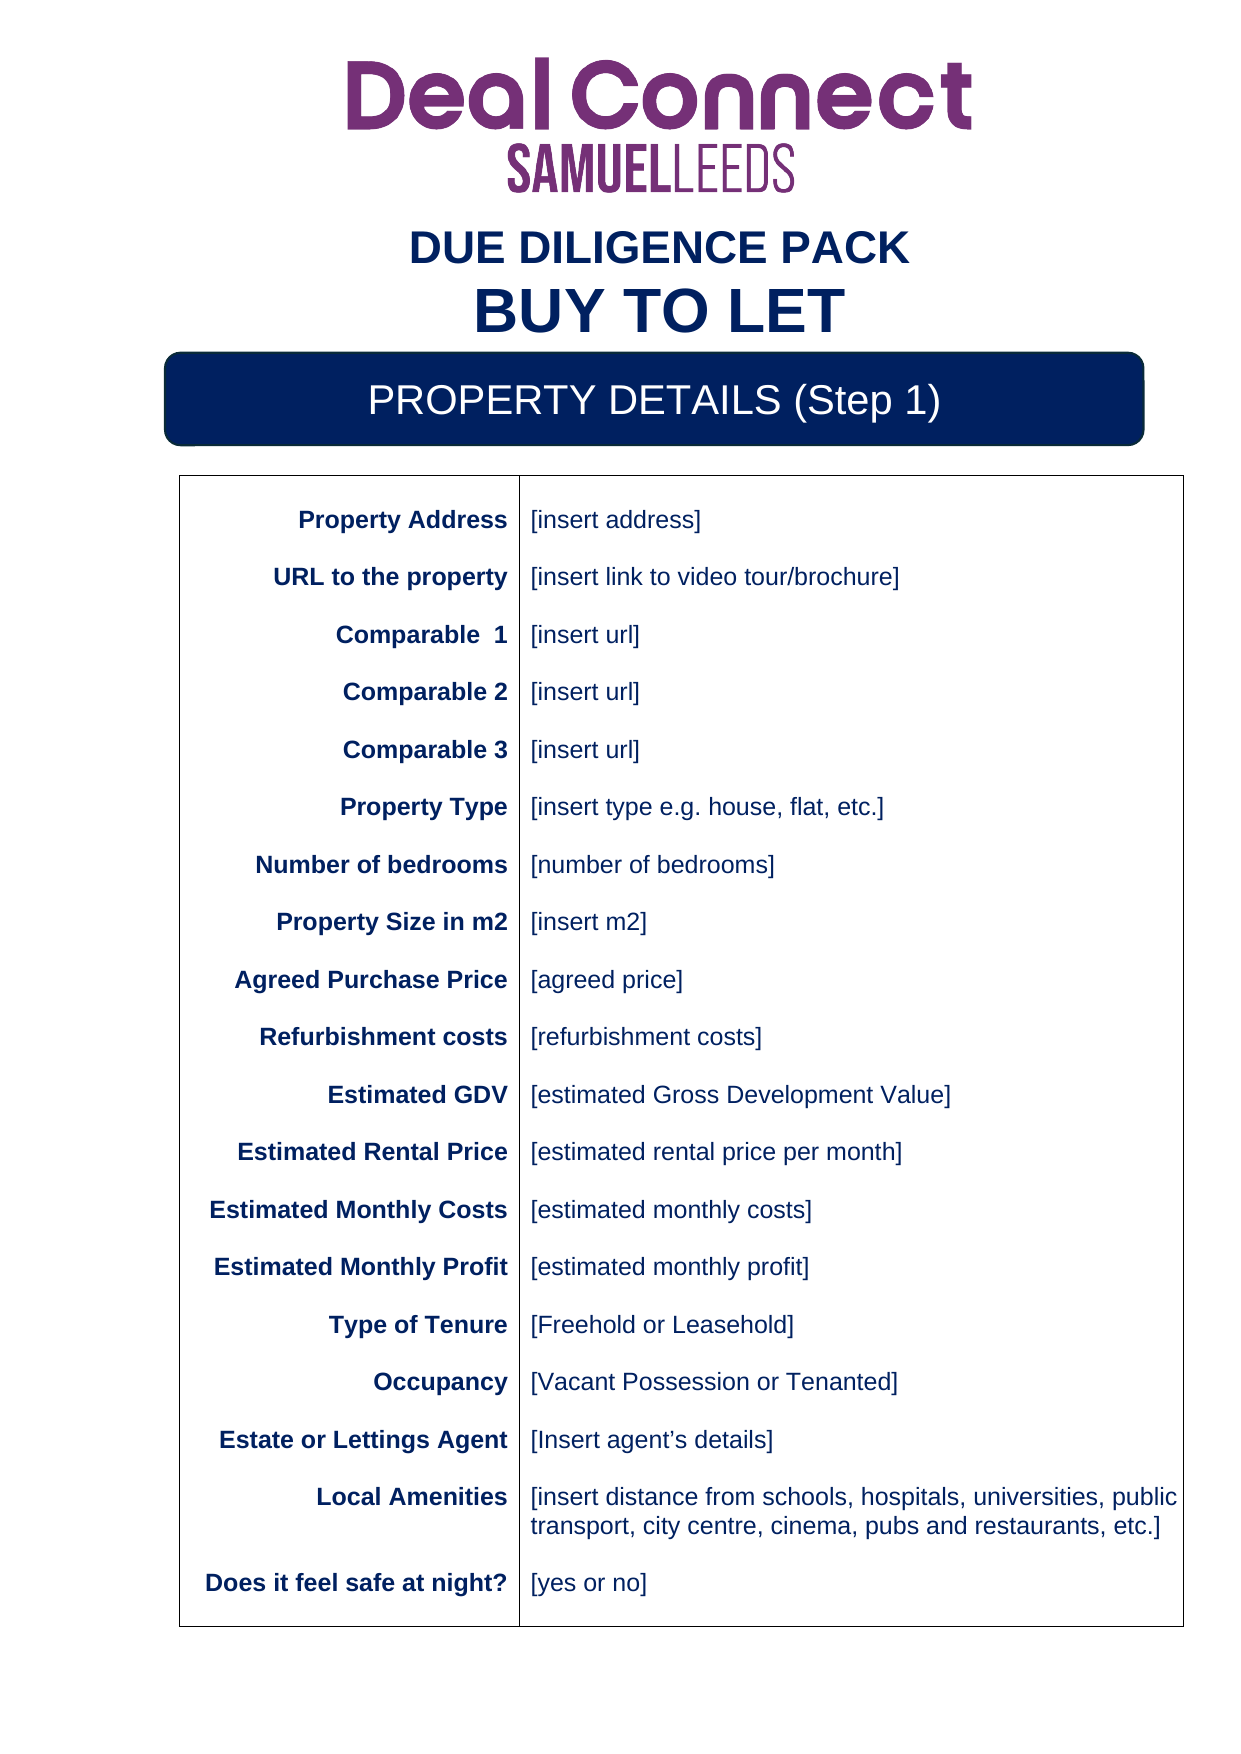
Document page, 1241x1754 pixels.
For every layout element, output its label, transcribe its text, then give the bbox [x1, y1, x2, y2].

text BUY TO LET [150, 274, 1169, 346]
text DUE DILIGENCE PACK [150, 221, 1169, 274]
table_header Property Address URL to the property Comparable 1 Comparable 2 Comparable 3 Property Type Number of bedrooms Property Size in m2 Agreed Purchase Price Refurbishment costs Estimated GDV Estimated Rental Price Estimated Monthly Costs Estimated Monthly Profit Type of Tenure Occupancy Estate or Lettings Agent Local Amenities Does it feel safe at night? [180, 476, 519, 1626]
picture [347, 57, 972, 193]
table_header [insert address] [insert link to video tour/brochure] [insert url] [insert url] [insert url] [insert type e.g. house, flat, etc.] [number of bedrooms] [insert m2] [agreed price] [refurbishment costs] [estimated Gross Development Value] [estimated rental price per month] [estimated monthly costs] [estimated monthly profit] [Freehold or Leasehold] [Vacant Possession or Tenanted] [Insert agent’s details] [insert distance from schools, hospitals, universities, public transport, city centre, cinema, pubs and restaurants, etc.] [yes or no] [520, 476, 1183, 1626]
